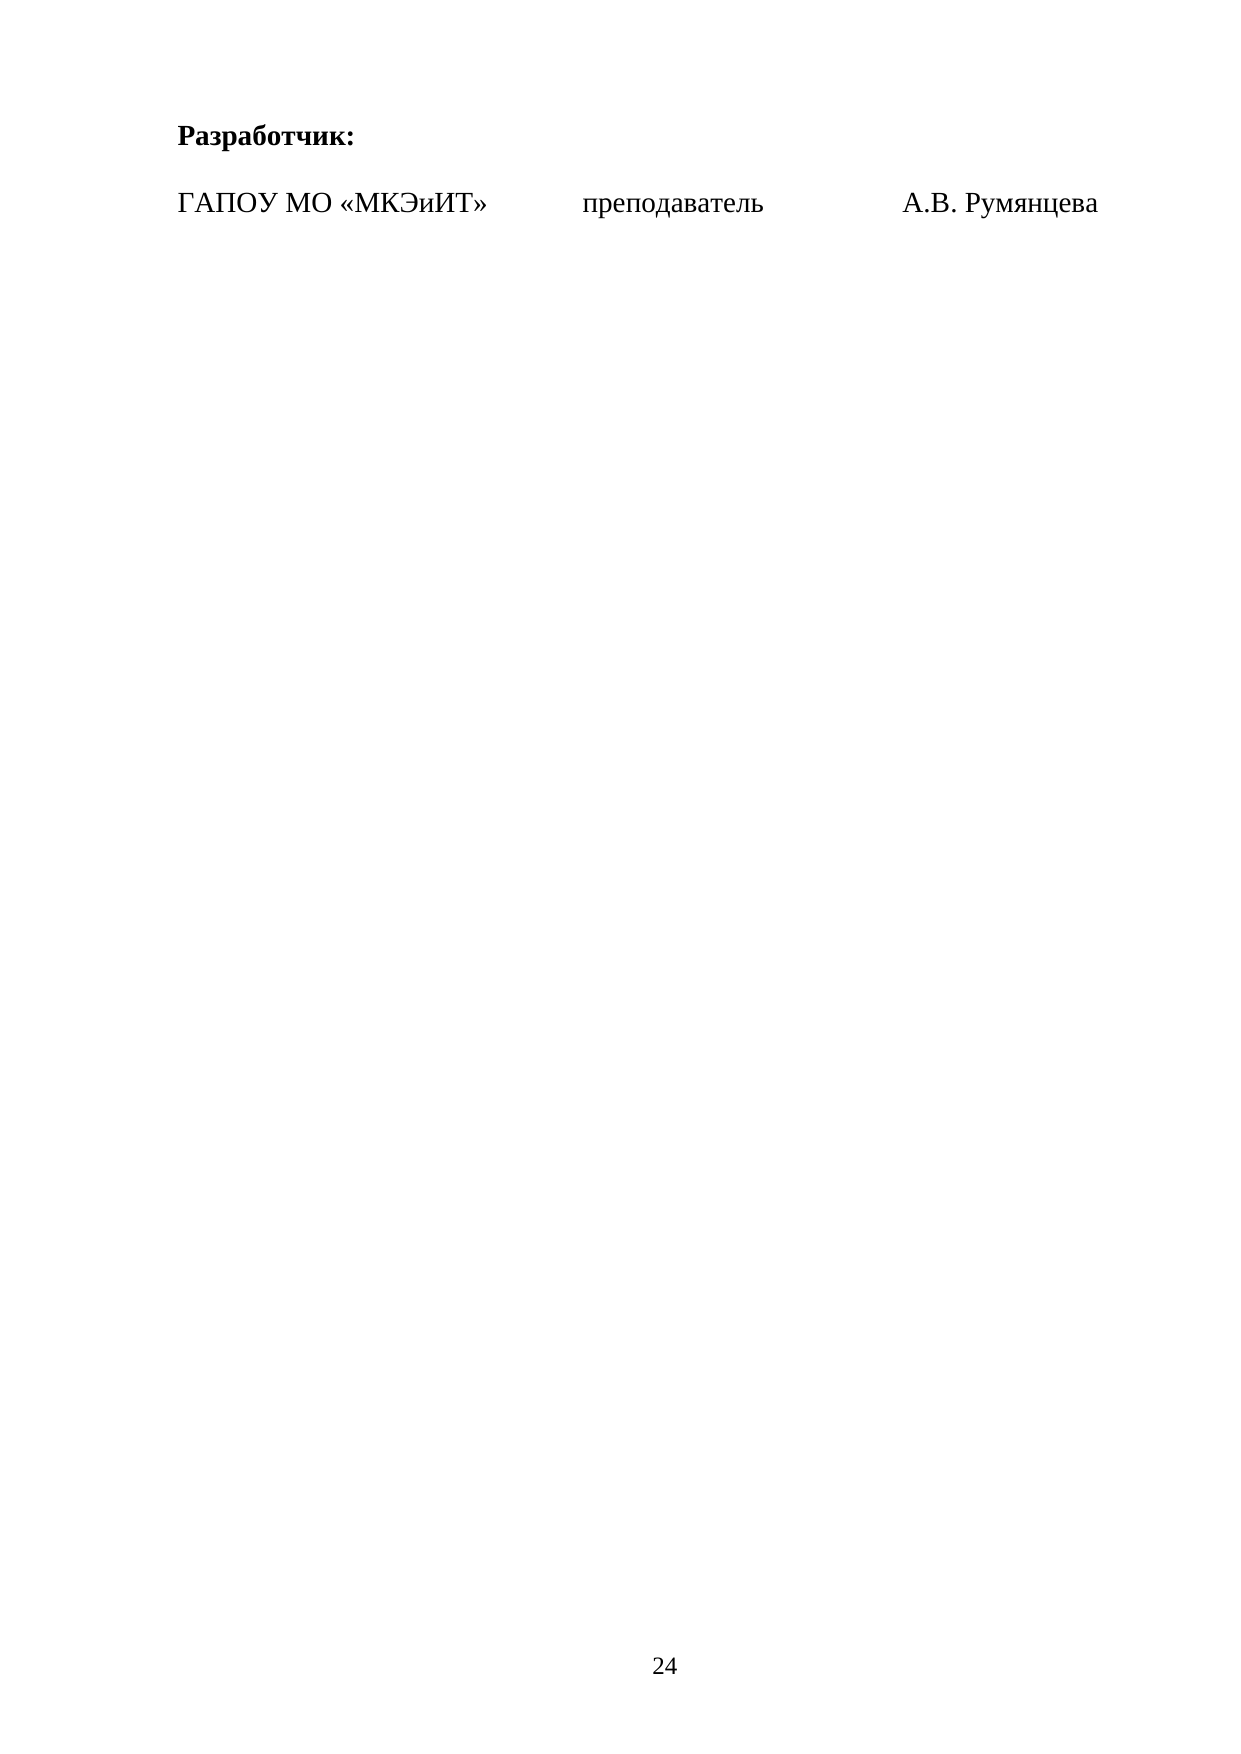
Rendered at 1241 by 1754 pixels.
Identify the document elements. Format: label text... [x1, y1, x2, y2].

text Разработчик: [177, 118, 1152, 152]
text ГАПОУ МО «МКЭиИТ» преподаватель А.В. Румянцева [177, 185, 1152, 219]
